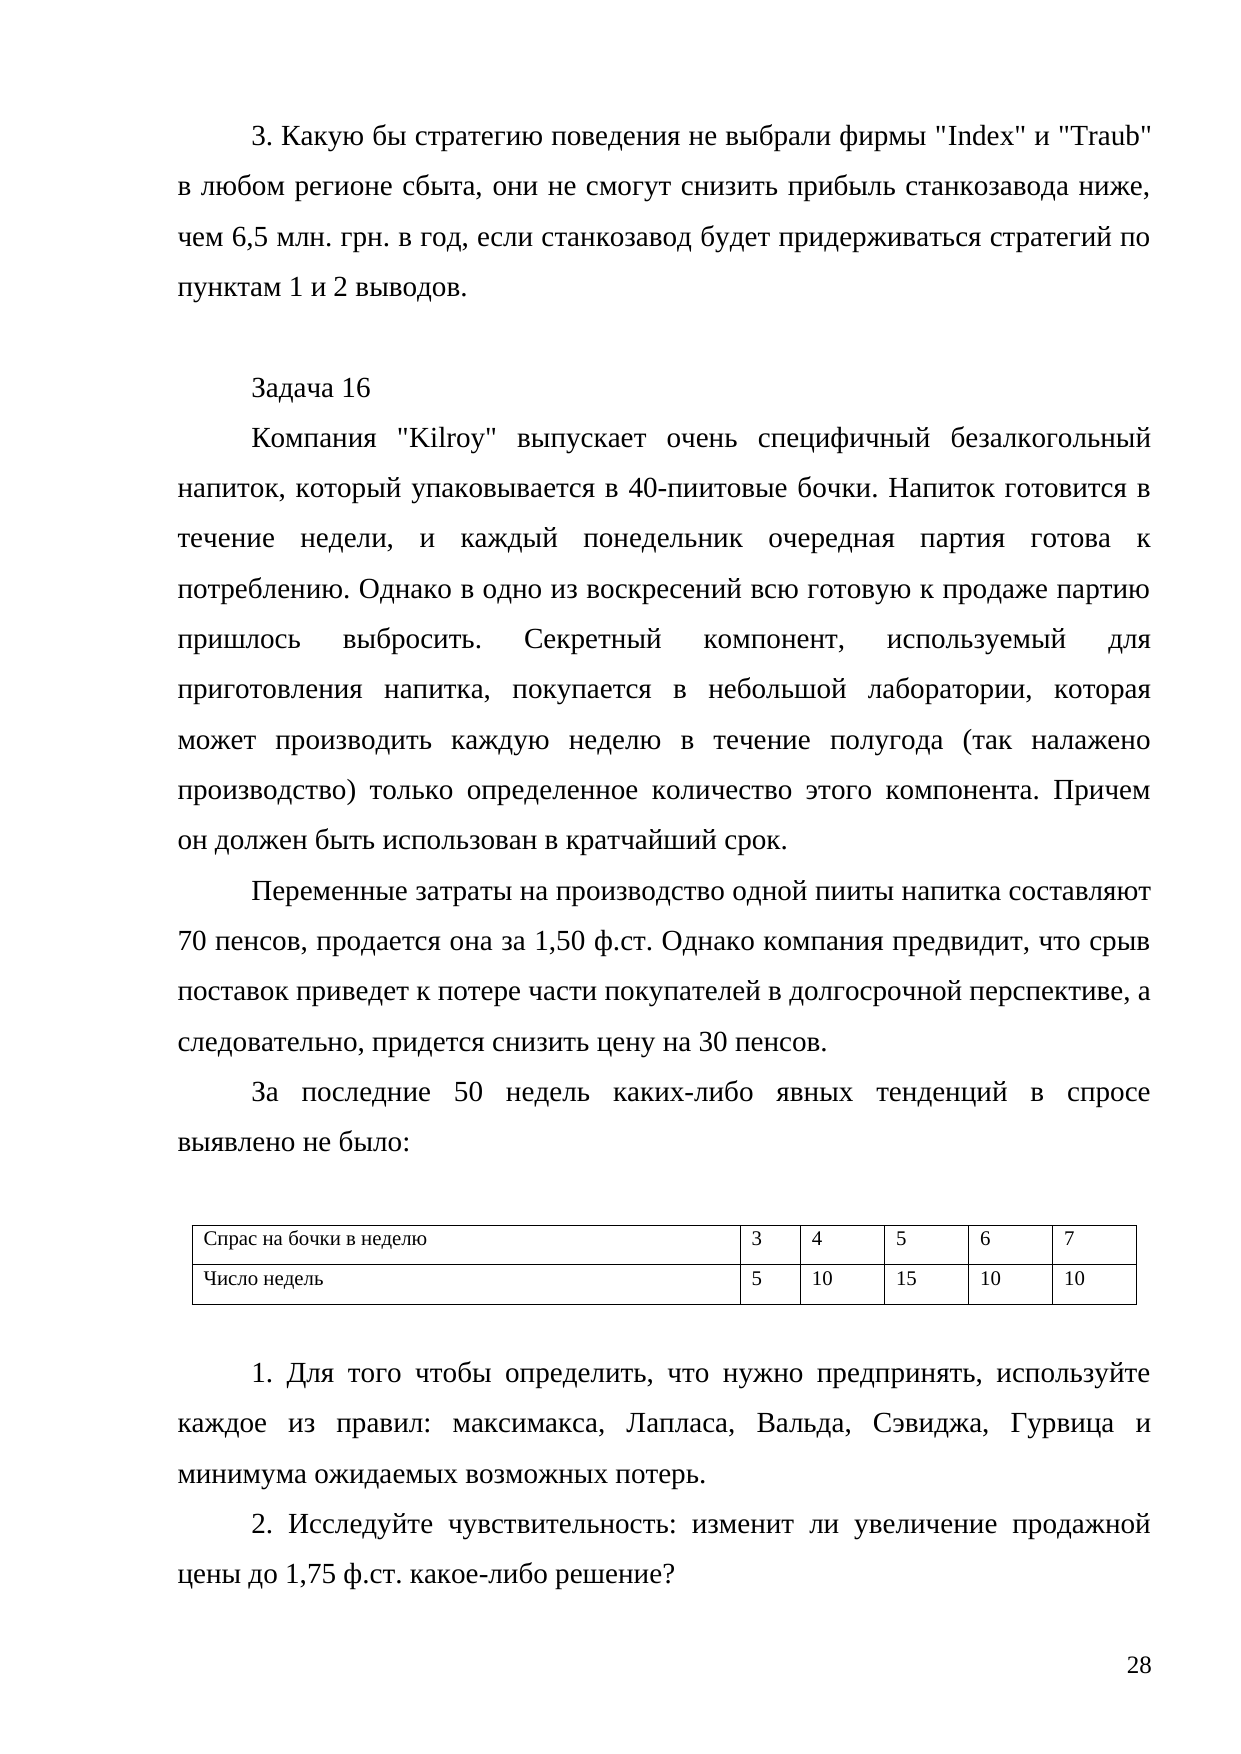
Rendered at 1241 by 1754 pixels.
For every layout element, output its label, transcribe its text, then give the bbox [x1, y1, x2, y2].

table_header Спрас на бочки в неделю [193, 1226, 740, 1264]
table_cell 10 [801, 1265, 884, 1304]
table_header 3 [741, 1226, 800, 1264]
text Компания "Kilroy" выпускает очень специфичный безалкогольный напиток, который упаковывается в 40-пиитовые бочки. Напиток готовится в течение недели, и каждый понедельник очередная партия готова к потреблению. Однако в одно из воскресений всю готовую к продаже партию пришлось выбросить. Секретный компонент, используемый для приготовления напитка, покупается в небольшой лаборатории, которая может производить каждую неделю в течение полугода (так налажено производство) только определенное количество этого компонента. Причем он должен быть использован в кратчайший срок. [177, 420, 1152, 856]
text Задача 16 [177, 370, 1152, 403]
text Переменные затраты на производство одной пииты напитка составляют 70 пенсов, продается она за 1,50 ф.ст. Однако компания предвидит, что срыв поставок приведет к потере части покупателей в долгосрочной перспективе, а следовательно, придется снизить цену на 30 пенсов. [177, 873, 1152, 1057]
text За последние 50 недель каких-либо явных тенденций в спросе выявлено не было: [177, 1074, 1152, 1158]
table_header 4 [801, 1226, 884, 1264]
table_cell Число недель [193, 1265, 740, 1304]
text 3. Какую бы стратегию поведения не выбрали фирмы "Index" и "Traub" в любом регионе сбыта, они не смогут снизить прибыль станкозавода ниже, чем 6,5 млн. грн. в год, если станкозавод будет придерживаться стратегий по пунктам 1 и 2 выводов. [177, 118, 1152, 303]
text 1. Для того чтобы определить, что нужно предпринять, используйте каждое из правил: максимакса, Лапласа, Вальда, Сэвиджа, Гурвица и минимума ожидаемых возможных потерь. [177, 1355, 1152, 1489]
table_header 5 [885, 1226, 968, 1264]
table_header 6 [969, 1226, 1052, 1264]
table_header 7 [1053, 1226, 1136, 1264]
table_cell 10 [1053, 1265, 1136, 1304]
table_cell 10 [969, 1265, 1052, 1304]
table_cell 5 [741, 1265, 800, 1304]
table_cell 15 [885, 1265, 968, 1304]
text 2. Исследуйте чувствительность: изменит ли увеличение продажной цены до 1,75 ф.ст. какое-либо решение? [177, 1506, 1152, 1590]
